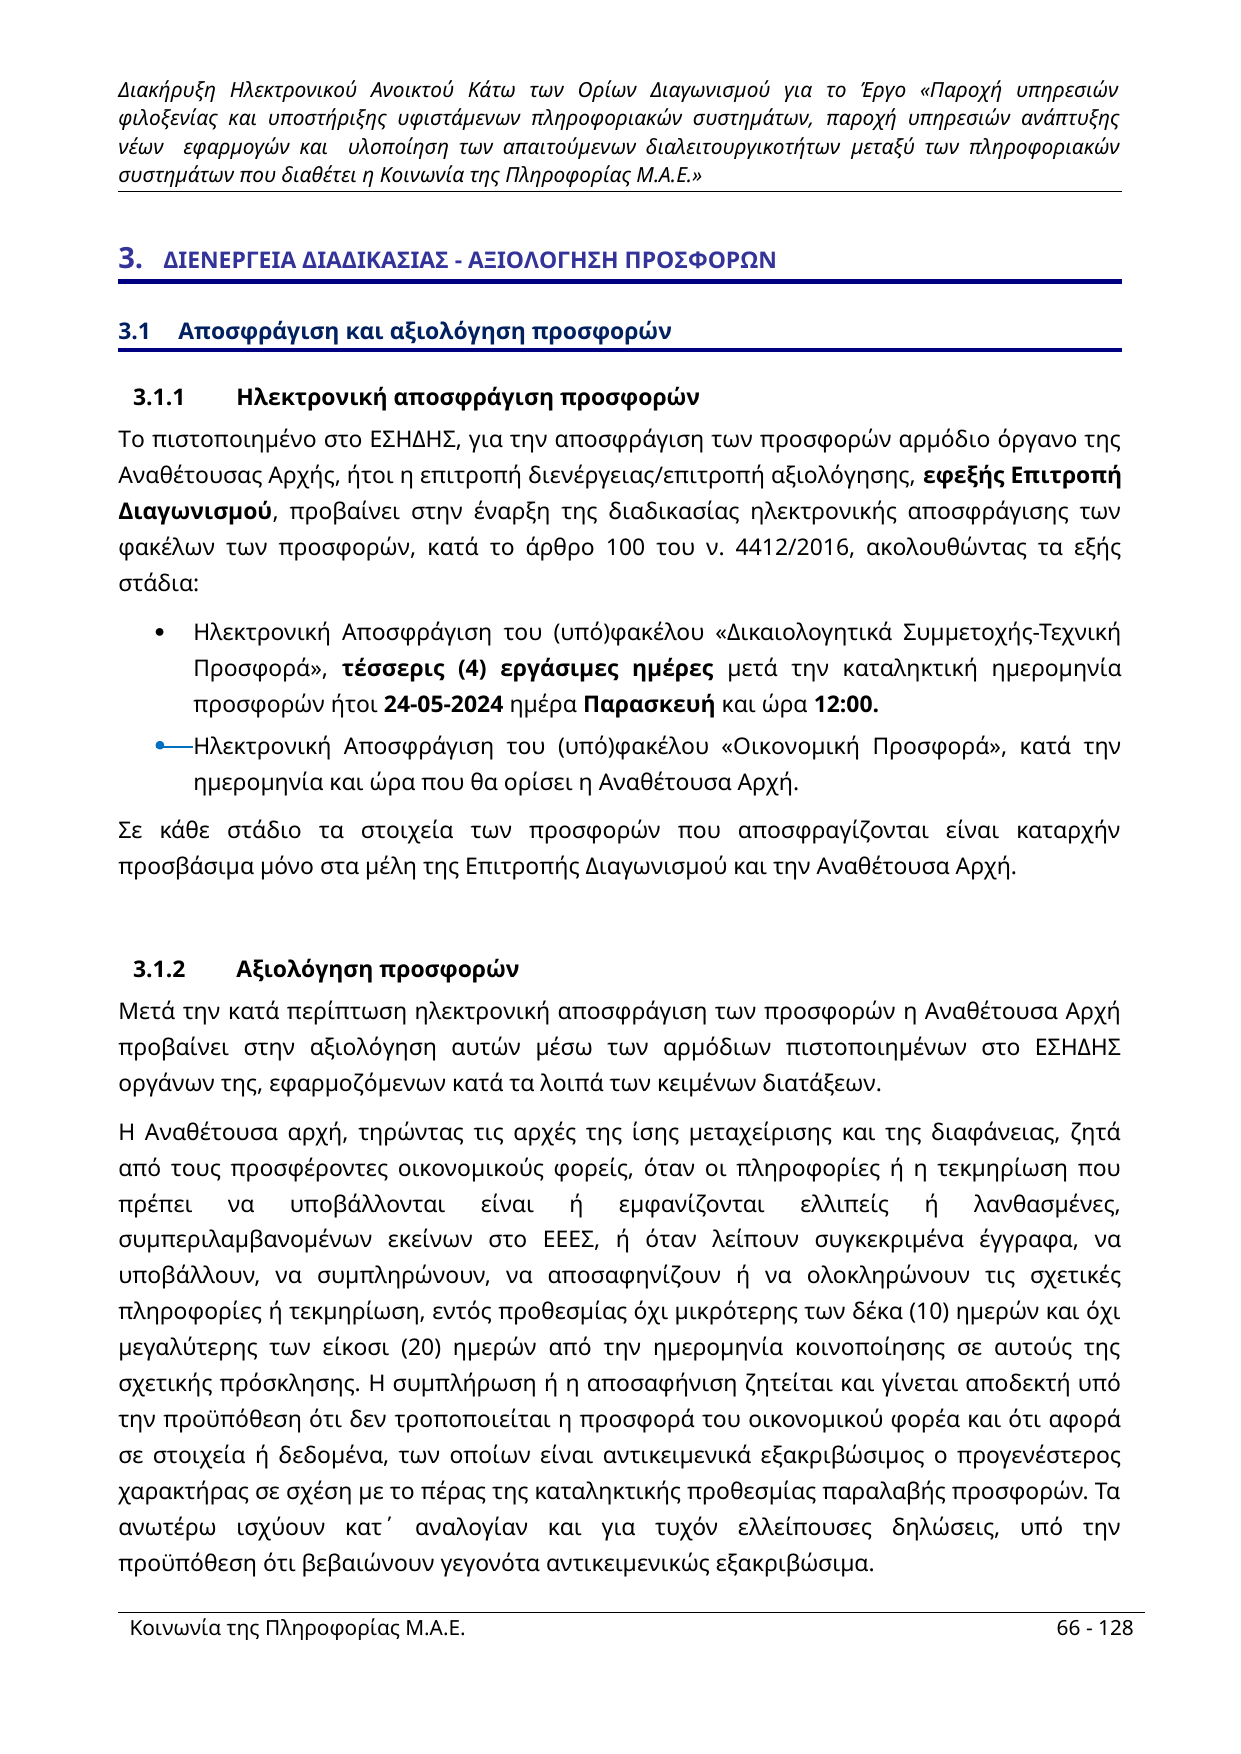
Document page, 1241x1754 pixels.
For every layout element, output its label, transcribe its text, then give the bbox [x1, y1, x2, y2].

subtitle Ηλεκτρονική αποσφράγιση προσφορών [133, 381, 1122, 412]
list Ηλεκτρονική Αποσφράγιση του (υπό)φακέλου «Δικαιολογητικά Συμμετοχής-Τεχνική Προσφορά», τέσσερις (4) εργάσιμες ημέρες μετά την καταληκτική ημερομηνία προσφορών ήτοι 24-05-2024 ημέρα Παρασκευή και ώρα 12:00. [156, 616, 1122, 719]
subtitle ΔΙΕΝΕΡΓΕΙΑ ΔΙΑΔΙΚΑΣΙΑΣ - ΑΞΙΟΛΟΓΗΣΗ ΠΡΟΣΦΟΡΩΝ [118, 238, 1122, 279]
text Το πιστοποιημένο στο ΕΣΗΔΗΣ, για την αποσφράγιση των προσφορών αρμόδιο όργανο της Αναθέτουσας Αρχής, ήτοι η επιτροπή διενέργειας/επιτροπή αξιολόγησης, εφεξής Επιτροπή Διαγωνισμού, προβαίνει στην έναρξη της διαδικασίας ηλεκτρονικής αποσφράγισης των φακέλων των προσφορών, κατά το άρθρο 100 του ν. 4412/2016, ακολουθώντας τα εξής στάδια: [118, 423, 1122, 598]
text Μετά την κατά περίπτωση ηλεκτρονική αποσφράγιση των προσφορών η Αναθέτουσα Αρχή προβαίνει στην αξιολόγηση αυτών μέσω των αρμόδιων πιστοποιημένων στο ΕΣΗΔΗΣ οργάνων της, εφαρμοζόμενων κατά τα λοιπά των κειμένων διατάξεων. [118, 995, 1122, 1098]
subtitle Αποσφράγιση και αξιολόγηση προσφορών [118, 315, 1122, 348]
text Η Αναθέτουσα αρχή, τηρώντας τις αρχές της ίσης μεταχείρισης και της διαφάνειας, ζητά από τους προσφέροντες οικονομικούς φορείς, όταν οι πληροφορίες ή η τεκμηρίωση που πρέπει να υποβάλλονται είναι ή εμφανίζονται ελλιπείς ή λανθασμένες, συμπεριλαμβανομένων εκείνων στο ΕΕΕΣ, ή όταν λείπουν συγκεκριμένα έγγραφα, να υποβάλλουν, να συμπληρώνουν, να αποσαφηνίζουν ή να ολοκληρώνουν τις σχετικές πληροφορίες ή τεκμηρίωση, εντός προθεσμίας όχι μικρότερης των δέκα (10) ημερών και όχι μεγαλύτερης των είκοσι (20) ημερών από την ημερομηνία κοινοποίησης σε αυτούς της σχετικής πρόσκλησης. Η συμπλήρωση ή η αποσαφήνιση ζητείται και γίνεται αποδεκτή υπό την προϋπόθεση ότι δεν τροποποιείται η προσφορά του οικονομικού φορέα και ότι αφορά σε στοιχεία ή δεδομένα, των οποίων είναι αντικειμενικά εξακριβώσιμος ο προγενέστερος χαρακτήρας σε σχέση με το πέρας της καταληκτικής προθεσμίας παραλαβής προσφορών. Τα ανωτέρω ισχύουν κατ΄ αναλογίαν και για τυχόν ελλείπουσες δηλώσεις, υπό την προϋπόθεση ότι βεβαιώνουν γεγονότα αντικειμενικώς εξακριβώσιμα. [118, 1116, 1122, 1578]
subtitle Αξιολόγηση προσφορών [133, 953, 1122, 984]
text Σε κάθε στάδιο τα στοιχεία των προσφορών που αποσφραγίζονται είναι καταρχήν προσβάσιμα μόνο στα μέλη της Επιτροπής Διαγωνισμού και την Αναθέτουσα Αρχή. [118, 814, 1122, 881]
list Ηλεκτρονική Αποσφράγιση του (υπό)φακέλου «Οικονομική Προσφορά», κατά την ημερομηνία και ώρα που θα ορίσει η Αναθέτουσα Αρχή. [156, 730, 1122, 797]
